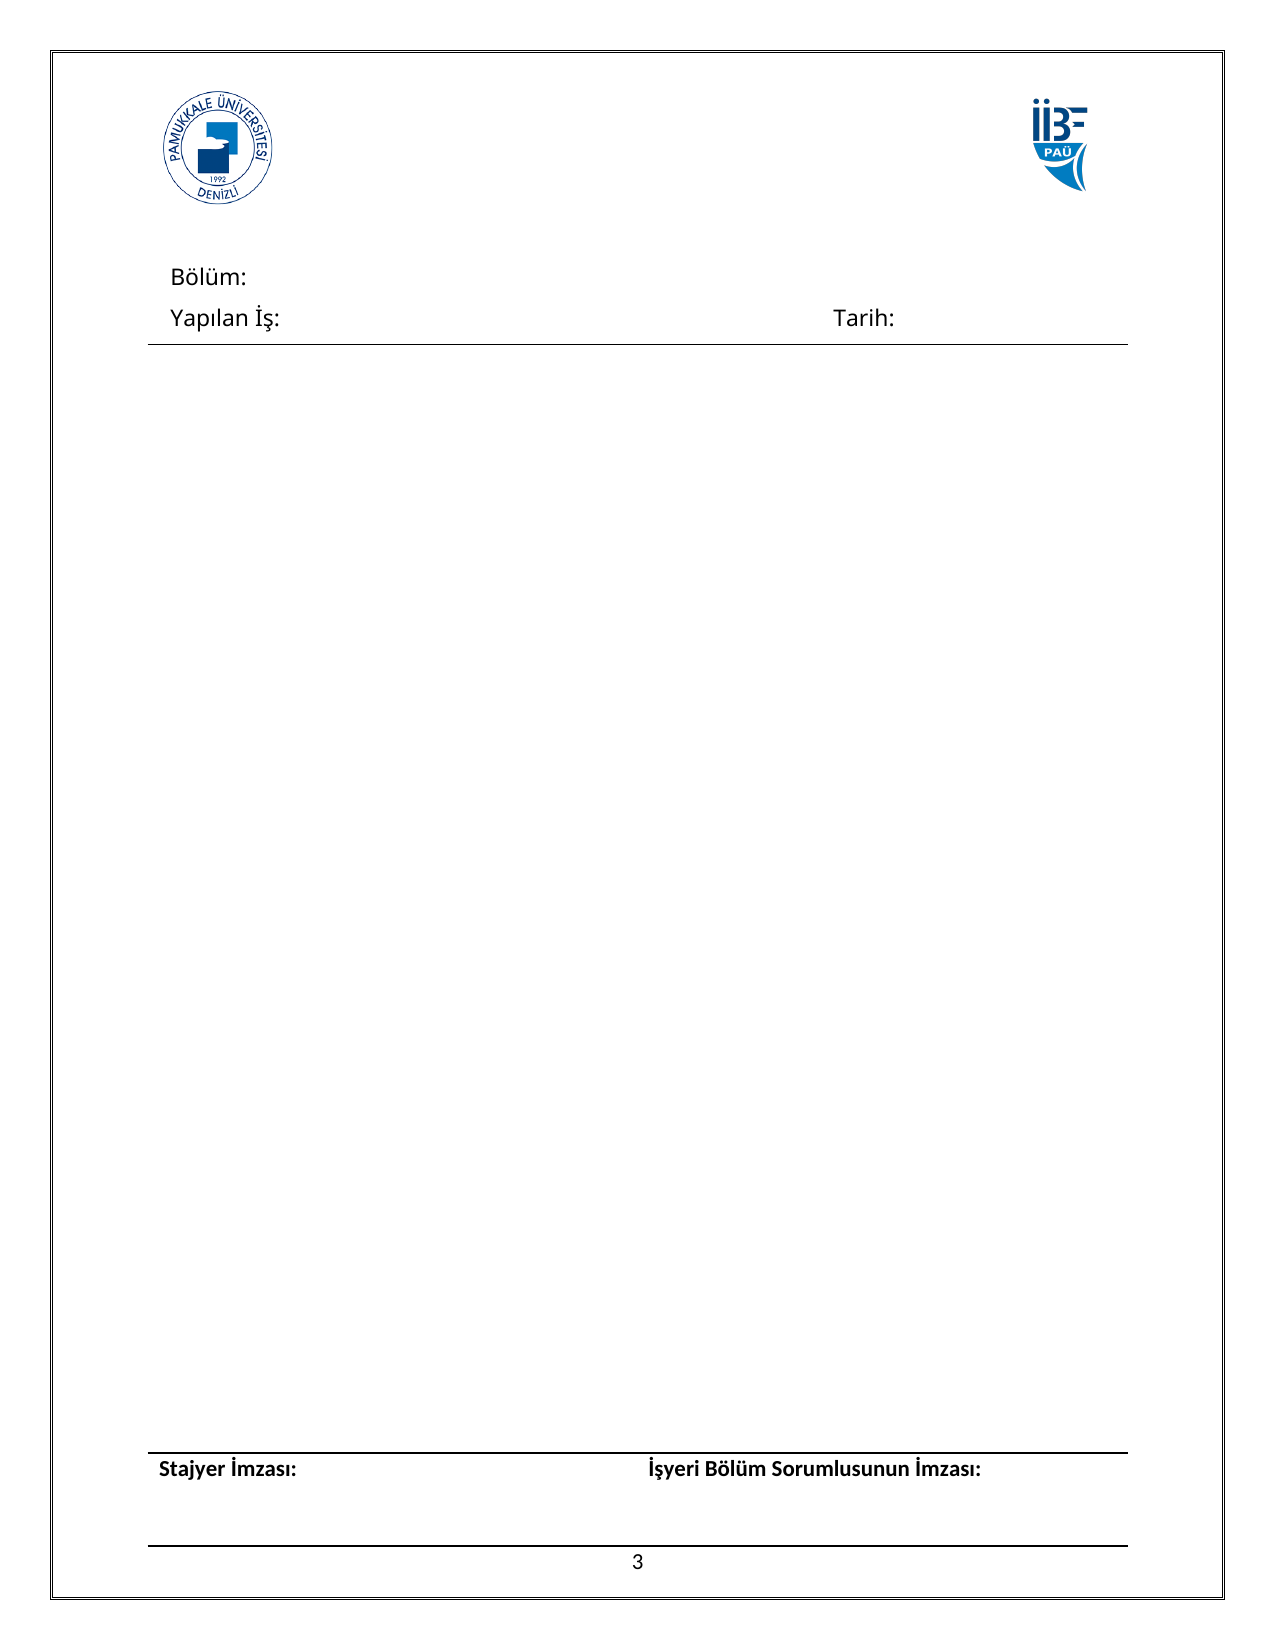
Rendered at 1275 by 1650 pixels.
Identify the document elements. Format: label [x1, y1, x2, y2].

picture [1022, 81, 1101, 210]
picture [161, 89, 274, 206]
